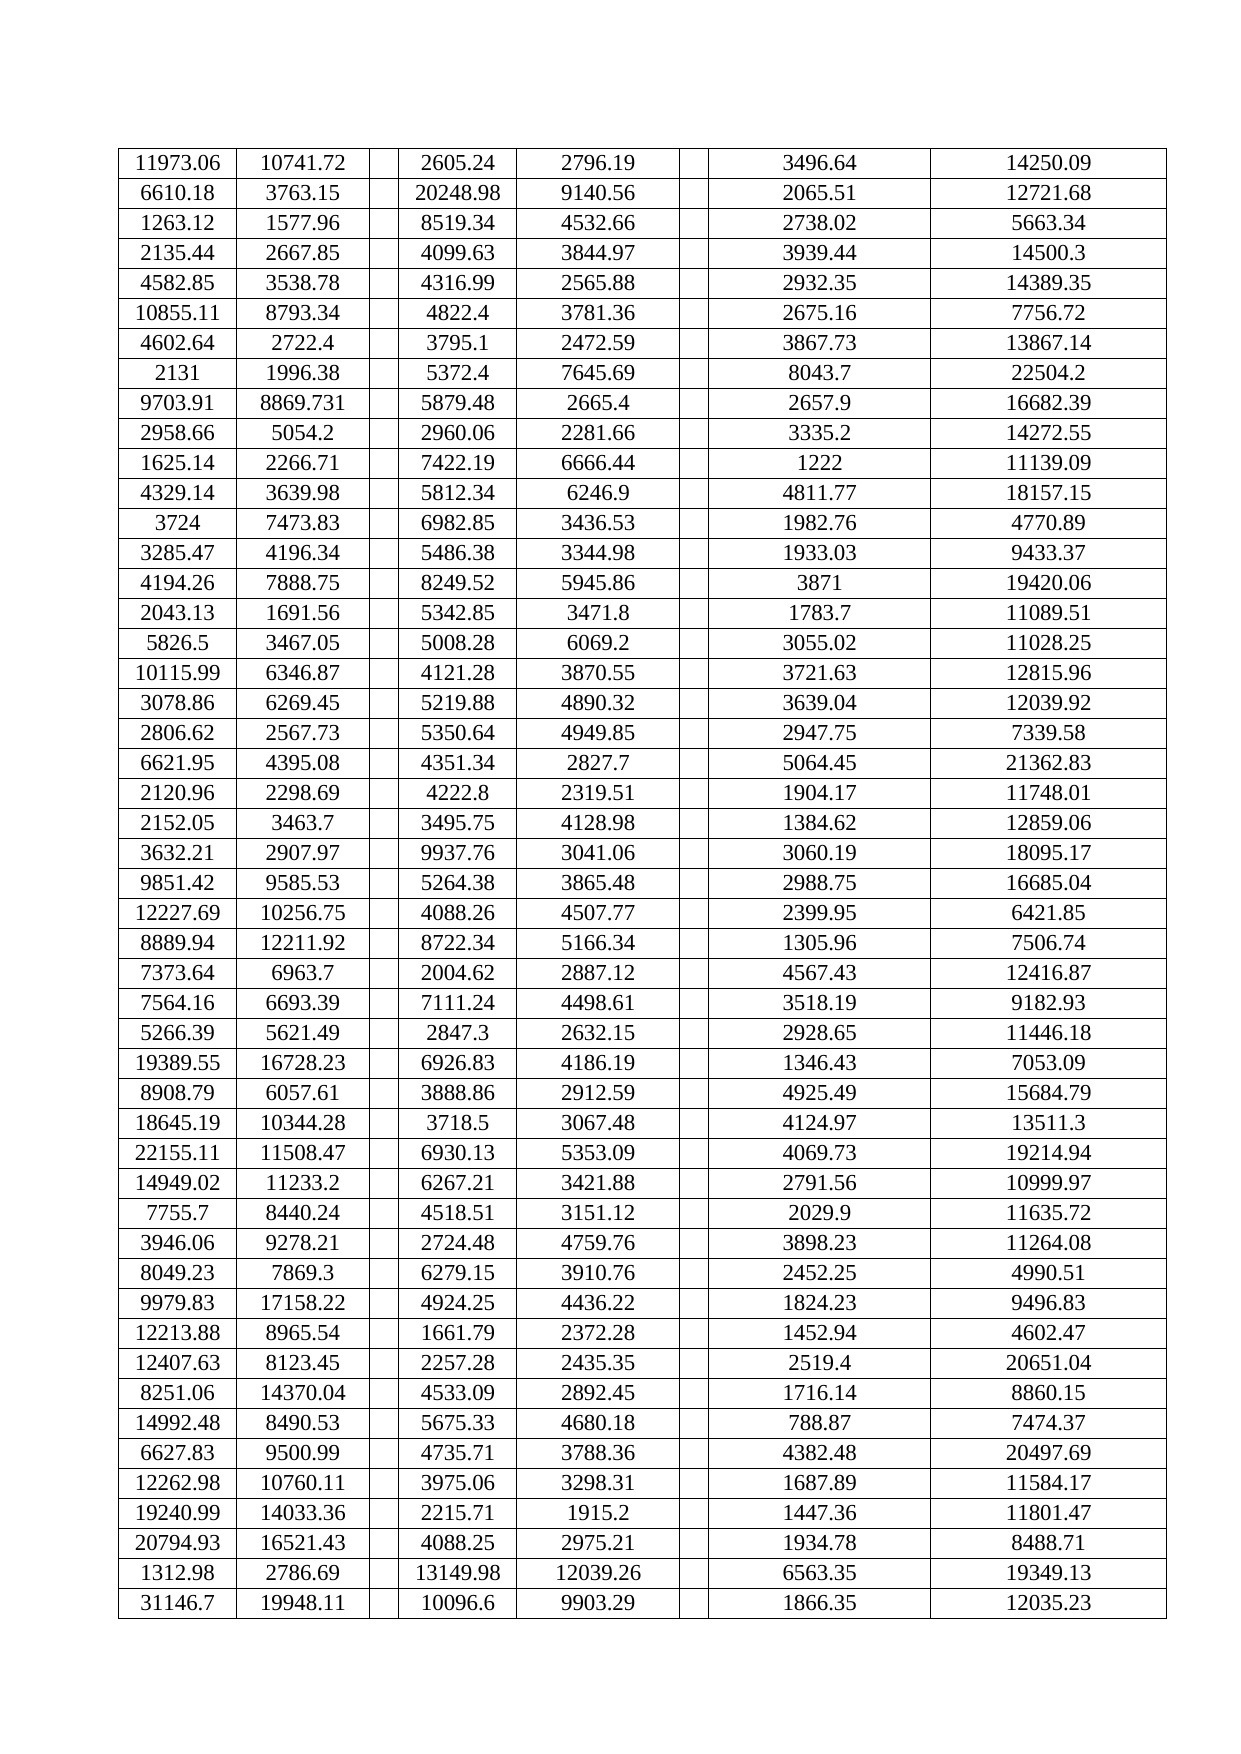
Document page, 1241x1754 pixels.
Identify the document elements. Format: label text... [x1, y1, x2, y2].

table_cell 4507.77 [517, 899, 679, 928]
table_cell 1716.14 [709, 1379, 930, 1408]
table_cell 4351.34 [399, 749, 516, 778]
table_cell [370, 1019, 398, 1048]
table_cell 4088.26 [399, 899, 516, 928]
table_cell 16685.04 [931, 869, 1166, 898]
table_cell 1384.62 [709, 809, 930, 838]
table_cell 3518.19 [709, 989, 930, 1018]
table_cell [370, 1439, 398, 1468]
table_cell 2887.12 [517, 959, 679, 988]
table_cell [370, 1049, 398, 1078]
table_cell 2215.71 [399, 1499, 516, 1528]
table_cell [370, 1349, 398, 1378]
table_cell 5166.34 [517, 929, 679, 958]
table_cell 2065.51 [709, 179, 930, 208]
table_cell 4498.61 [517, 989, 679, 1018]
table_cell 2928.65 [709, 1019, 930, 1048]
table_cell [680, 1229, 708, 1258]
table_cell [370, 629, 398, 658]
table_cell [370, 1199, 398, 1228]
table_cell [680, 1409, 708, 1438]
table_cell 13511.3 [931, 1109, 1166, 1138]
table_cell 2452.25 [709, 1259, 930, 1288]
table_cell [680, 749, 708, 778]
table_cell 5054.2 [237, 419, 369, 448]
table_cell [680, 359, 708, 388]
table_cell 2724.48 [399, 1229, 516, 1258]
table_cell 12211.92 [237, 929, 369, 958]
table_cell 3151.12 [517, 1199, 679, 1228]
table_cell 5372.4 [399, 359, 516, 388]
table_cell 20248.98 [399, 179, 516, 208]
table_cell [680, 269, 708, 298]
table_cell 3946.06 [119, 1229, 236, 1258]
table_cell [680, 239, 708, 268]
table_cell 2667.85 [237, 239, 369, 268]
table_cell 14389.35 [931, 269, 1166, 298]
table_cell 12815.96 [931, 659, 1166, 688]
table_cell 3067.48 [517, 1109, 679, 1138]
table_cell 4382.48 [709, 1439, 930, 1468]
table_cell 6269.45 [237, 689, 369, 718]
table_cell 1915.2 [517, 1499, 679, 1528]
table_cell 7506.74 [931, 929, 1166, 958]
table_cell 3335.2 [709, 419, 930, 448]
table_cell 4811.77 [709, 479, 930, 508]
table_cell 2675.16 [709, 299, 930, 328]
table_cell 16682.39 [931, 389, 1166, 418]
table_cell [370, 299, 398, 328]
table_cell 3538.78 [237, 269, 369, 298]
table_cell 6069.2 [517, 629, 679, 658]
table_cell 6982.85 [399, 509, 516, 538]
table_cell [680, 1079, 708, 1108]
table_cell 1982.76 [709, 509, 930, 538]
table_cell 8889.94 [119, 929, 236, 958]
table_cell [680, 1199, 708, 1228]
table_cell 2565.88 [517, 269, 679, 298]
table_cell [370, 959, 398, 988]
table_cell 7645.69 [517, 359, 679, 388]
table_cell 5826.5 [119, 629, 236, 658]
table_cell 3888.86 [399, 1079, 516, 1108]
table_cell [370, 659, 398, 688]
table_cell 6346.87 [237, 659, 369, 688]
table_cell 4196.34 [237, 539, 369, 568]
table_cell 9979.83 [119, 1289, 236, 1318]
table_cell 6610.18 [119, 179, 236, 208]
table_cell 7111.24 [399, 989, 516, 1018]
table_cell 8793.34 [237, 299, 369, 328]
table_cell 8519.34 [399, 209, 516, 238]
table_cell 3870.55 [517, 659, 679, 688]
table_cell 2605.24 [399, 149, 516, 178]
table_cell 14992.48 [119, 1409, 236, 1438]
table_cell [680, 899, 708, 928]
table_cell 2135.44 [119, 239, 236, 268]
table_cell 4088.25 [399, 1529, 516, 1558]
table_cell 7373.64 [119, 959, 236, 988]
table_cell 5945.86 [517, 569, 679, 598]
table_cell [370, 509, 398, 538]
table_cell [680, 149, 708, 178]
table_cell 12859.06 [931, 809, 1166, 838]
table_cell [370, 449, 398, 478]
table_cell [370, 329, 398, 358]
table_cell 8908.79 [119, 1079, 236, 1108]
table_cell 3467.05 [237, 629, 369, 658]
table_cell 6930.13 [399, 1139, 516, 1168]
table_cell 1866.35 [709, 1589, 930, 1618]
table_cell 3632.21 [119, 839, 236, 868]
table_cell [370, 1259, 398, 1288]
table_cell [680, 479, 708, 508]
table_cell [680, 869, 708, 898]
table_cell 3496.64 [709, 149, 930, 178]
table_cell 6057.61 [237, 1079, 369, 1108]
table_cell 4532.66 [517, 209, 679, 238]
table_cell 15684.79 [931, 1079, 1166, 1108]
table_cell 19420.06 [931, 569, 1166, 598]
table_cell 4128.98 [517, 809, 679, 838]
table_cell 2791.56 [709, 1169, 930, 1198]
table_cell 5219.88 [399, 689, 516, 718]
table_cell 10344.28 [237, 1109, 369, 1138]
table_cell 18157.15 [931, 479, 1166, 508]
table_cell 16521.43 [237, 1529, 369, 1558]
table_cell [680, 449, 708, 478]
table_cell 5879.48 [399, 389, 516, 418]
table_cell 3285.47 [119, 539, 236, 568]
table_cell 14370.04 [237, 1379, 369, 1408]
table_cell 1312.98 [119, 1559, 236, 1588]
table_cell 4925.49 [709, 1079, 930, 1108]
table_cell 4949.85 [517, 719, 679, 748]
table_cell 1996.38 [237, 359, 369, 388]
table_cell 5064.45 [709, 749, 930, 778]
table_cell 8722.34 [399, 929, 516, 958]
table_cell [370, 209, 398, 238]
table_cell [370, 359, 398, 388]
table_cell 2960.06 [399, 419, 516, 448]
table_cell 9182.93 [931, 989, 1166, 1018]
table_cell [370, 389, 398, 418]
table_cell 5353.09 [517, 1139, 679, 1168]
table_cell 12213.88 [119, 1319, 236, 1348]
table_cell 19389.55 [119, 1049, 236, 1078]
table_cell [680, 509, 708, 538]
table_cell 6666.44 [517, 449, 679, 478]
table_cell 6246.9 [517, 479, 679, 508]
table_cell 9585.53 [237, 869, 369, 898]
table_cell 8249.52 [399, 569, 516, 598]
table_cell 2907.97 [237, 839, 369, 868]
table_cell 9903.29 [517, 1589, 679, 1618]
table_cell [680, 719, 708, 748]
table_cell 3844.97 [517, 239, 679, 268]
table_cell [680, 689, 708, 718]
table_cell [680, 929, 708, 958]
table_cell 3763.15 [237, 179, 369, 208]
table_cell 3718.5 [399, 1109, 516, 1138]
table_cell 5264.38 [399, 869, 516, 898]
table_cell 2892.45 [517, 1379, 679, 1408]
table_cell [370, 1229, 398, 1258]
table_cell 9433.37 [931, 539, 1166, 568]
table_cell [370, 479, 398, 508]
table_cell 10855.11 [119, 299, 236, 328]
table_cell 18095.17 [931, 839, 1166, 868]
table_cell 3724 [119, 509, 236, 538]
table_cell 2120.96 [119, 779, 236, 808]
table_cell 3041.06 [517, 839, 679, 868]
table_cell 11028.25 [931, 629, 1166, 658]
table_cell [370, 1319, 398, 1348]
table_cell [680, 419, 708, 448]
table_cell [370, 929, 398, 958]
table_cell 2947.75 [709, 719, 930, 748]
table_cell 10115.99 [119, 659, 236, 688]
table_cell 14949.02 [119, 1169, 236, 1198]
table_cell 20651.04 [931, 1349, 1166, 1378]
table_cell 11973.06 [119, 149, 236, 178]
table_cell [370, 1469, 398, 1498]
table_cell 19240.99 [119, 1499, 236, 1528]
table_cell 2399.95 [709, 899, 930, 928]
table_cell [680, 1469, 708, 1498]
table_cell 8488.71 [931, 1529, 1166, 1558]
table_cell 2472.59 [517, 329, 679, 358]
table_cell 4395.08 [237, 749, 369, 778]
table_cell [680, 179, 708, 208]
table_cell [680, 659, 708, 688]
table_cell 2665.4 [517, 389, 679, 418]
table_cell 3795.1 [399, 329, 516, 358]
table_cell 12407.63 [119, 1349, 236, 1378]
table_cell 3788.36 [517, 1439, 679, 1468]
table_cell 4121.28 [399, 659, 516, 688]
table_cell 788.87 [709, 1409, 930, 1438]
table_cell 7053.09 [931, 1049, 1166, 1078]
table_cell [370, 239, 398, 268]
table_cell [680, 959, 708, 988]
table_cell 11089.51 [931, 599, 1166, 628]
table_cell 1346.43 [709, 1049, 930, 1078]
table_cell 3471.8 [517, 599, 679, 628]
table_cell 2796.19 [517, 149, 679, 178]
table_cell 2958.66 [119, 419, 236, 448]
table_cell 2131 [119, 359, 236, 388]
table_cell 5812.34 [399, 479, 516, 508]
table_cell [680, 1169, 708, 1198]
table_cell [680, 1439, 708, 1468]
table_cell 4518.51 [399, 1199, 516, 1228]
table_cell 3721.63 [709, 659, 930, 688]
table_cell [370, 1499, 398, 1528]
table_cell 4186.19 [517, 1049, 679, 1078]
table_cell 3344.98 [517, 539, 679, 568]
table_cell 3871 [709, 569, 930, 598]
table_cell 4759.76 [517, 1229, 679, 1258]
table_cell 4582.85 [119, 269, 236, 298]
table_cell [370, 1169, 398, 1198]
table_cell 9937.76 [399, 839, 516, 868]
table_cell [680, 809, 708, 838]
table_cell 31146.7 [119, 1589, 236, 1618]
table_cell 7473.83 [237, 509, 369, 538]
table_cell 1305.96 [709, 929, 930, 958]
table_cell 8043.7 [709, 359, 930, 388]
table_cell 4822.4 [399, 299, 516, 328]
table_cell 4533.09 [399, 1379, 516, 1408]
table_cell [680, 329, 708, 358]
table_cell 3298.31 [517, 1469, 679, 1498]
table_cell [370, 689, 398, 718]
table_cell 1824.23 [709, 1289, 930, 1318]
table_cell 1577.96 [237, 209, 369, 238]
table_cell [680, 1019, 708, 1048]
table_cell 2847.3 [399, 1019, 516, 1048]
table_cell 8490.53 [237, 1409, 369, 1438]
table_cell 3898.23 [709, 1229, 930, 1258]
table_cell 10741.72 [237, 149, 369, 178]
table_cell 11584.17 [931, 1469, 1166, 1498]
table_cell 10760.11 [237, 1469, 369, 1498]
table_cell 19948.11 [237, 1589, 369, 1618]
table_cell [680, 1109, 708, 1138]
table_cell 5663.34 [931, 209, 1166, 238]
table_cell [370, 419, 398, 448]
table_cell 8049.23 [119, 1259, 236, 1288]
table_cell 5350.64 [399, 719, 516, 748]
table_cell 7756.72 [931, 299, 1166, 328]
table_cell 2567.73 [237, 719, 369, 748]
table_cell [370, 989, 398, 1018]
table_cell [370, 179, 398, 208]
table_cell 4316.99 [399, 269, 516, 298]
table_cell 1625.14 [119, 449, 236, 478]
table_cell 11801.47 [931, 1499, 1166, 1528]
table_cell 7888.75 [237, 569, 369, 598]
table_cell 11139.09 [931, 449, 1166, 478]
table_cell 4770.89 [931, 509, 1166, 538]
table_cell 1933.03 [709, 539, 930, 568]
table_cell 1691.56 [237, 599, 369, 628]
table_cell 5266.39 [119, 1019, 236, 1048]
table_cell [370, 1409, 398, 1438]
table_cell [370, 899, 398, 928]
table_cell 11508.47 [237, 1139, 369, 1168]
table_cell [680, 209, 708, 238]
table_cell 6963.7 [237, 959, 369, 988]
table_cell 22504.2 [931, 359, 1166, 388]
table_cell 3939.44 [709, 239, 930, 268]
table_cell 8440.24 [237, 1199, 369, 1228]
table_cell 19349.13 [931, 1559, 1166, 1588]
table_cell 4990.51 [931, 1259, 1166, 1288]
table_cell 3495.75 [399, 809, 516, 838]
table_cell 4924.25 [399, 1289, 516, 1318]
table_cell 14250.09 [931, 149, 1166, 178]
table_cell [370, 749, 398, 778]
table_cell 2912.59 [517, 1079, 679, 1108]
table_cell 4602.64 [119, 329, 236, 358]
table_cell 9703.91 [119, 389, 236, 418]
table_cell 14500.3 [931, 239, 1166, 268]
table_cell 6267.21 [399, 1169, 516, 1198]
table_cell [680, 1139, 708, 1168]
table_cell 4680.18 [517, 1409, 679, 1438]
table_cell 1934.78 [709, 1529, 930, 1558]
table_cell [370, 569, 398, 598]
table_cell [680, 989, 708, 1018]
table_cell 14033.36 [237, 1499, 369, 1528]
table_cell 2632.15 [517, 1019, 679, 1048]
table_cell 3078.86 [119, 689, 236, 718]
table_cell [370, 1109, 398, 1138]
table_cell [370, 539, 398, 568]
table_cell 9500.99 [237, 1439, 369, 1468]
table_cell [370, 1589, 398, 1618]
table_cell 6693.39 [237, 989, 369, 1018]
table_cell 1452.94 [709, 1319, 930, 1348]
table_cell [680, 599, 708, 628]
table_cell 20794.93 [119, 1529, 236, 1558]
table_cell [680, 539, 708, 568]
table_cell 13149.98 [399, 1559, 516, 1588]
table_cell 1222 [709, 449, 930, 478]
table_cell 10256.75 [237, 899, 369, 928]
table_cell 2827.7 [517, 749, 679, 778]
table_cell 9278.21 [237, 1229, 369, 1258]
table_cell 13867.14 [931, 329, 1166, 358]
table_cell 11748.01 [931, 779, 1166, 808]
table_cell 2152.05 [119, 809, 236, 838]
table_cell 8251.06 [119, 1379, 236, 1408]
table_cell 11264.08 [931, 1229, 1166, 1258]
table_cell 3060.19 [709, 839, 930, 868]
table_cell [370, 1139, 398, 1168]
table_cell [370, 779, 398, 808]
table_cell [370, 809, 398, 838]
table_cell 1904.17 [709, 779, 930, 808]
table_cell 3865.48 [517, 869, 679, 898]
table_cell 17158.22 [237, 1289, 369, 1318]
table_cell 2043.13 [119, 599, 236, 628]
table_cell 4329.14 [119, 479, 236, 508]
table_cell [680, 1379, 708, 1408]
table_cell 3867.73 [709, 329, 930, 358]
table_cell 22155.11 [119, 1139, 236, 1168]
table_cell 1783.7 [709, 599, 930, 628]
table_cell 2029.9 [709, 1199, 930, 1228]
table_cell 12416.87 [931, 959, 1166, 988]
table_cell 3421.88 [517, 1169, 679, 1198]
table_cell 21362.83 [931, 749, 1166, 778]
table_cell [370, 599, 398, 628]
table_cell [680, 1049, 708, 1078]
table_cell 2975.21 [517, 1529, 679, 1558]
table_cell 8123.45 [237, 1349, 369, 1378]
table_cell [680, 1289, 708, 1318]
table_cell [680, 569, 708, 598]
table_cell 2435.35 [517, 1349, 679, 1378]
table_cell 10096.6 [399, 1589, 516, 1618]
table_cell [370, 149, 398, 178]
table_cell 2806.62 [119, 719, 236, 748]
table_cell 8869.731 [237, 389, 369, 418]
table_cell [680, 1259, 708, 1288]
table_cell 12227.69 [119, 899, 236, 928]
table_cell 3781.36 [517, 299, 679, 328]
table_cell 2281.66 [517, 419, 679, 448]
table_cell 2257.28 [399, 1349, 516, 1378]
table_cell 8965.54 [237, 1319, 369, 1348]
table_cell 4194.26 [119, 569, 236, 598]
table_cell [680, 389, 708, 418]
table_cell 9851.42 [119, 869, 236, 898]
table_cell [680, 839, 708, 868]
table_cell 2298.69 [237, 779, 369, 808]
table_cell 9496.83 [931, 1289, 1166, 1318]
table_cell 2657.9 [709, 389, 930, 418]
table_cell 3436.53 [517, 509, 679, 538]
table_cell [680, 1559, 708, 1588]
table_cell 4602.47 [931, 1319, 1166, 1348]
table_cell 12721.68 [931, 179, 1166, 208]
table_cell 10999.97 [931, 1169, 1166, 1198]
table_cell 1661.79 [399, 1319, 516, 1348]
table_cell 7422.19 [399, 449, 516, 478]
table_cell [370, 1379, 398, 1408]
table_cell 5675.33 [399, 1409, 516, 1438]
table_cell 2266.71 [237, 449, 369, 478]
table_cell 7564.16 [119, 989, 236, 1018]
table_cell [370, 869, 398, 898]
table_cell [370, 1559, 398, 1588]
table_cell 1447.36 [709, 1499, 930, 1528]
table_cell 2319.51 [517, 779, 679, 808]
table_cell 4890.32 [517, 689, 679, 718]
table_cell 2519.4 [709, 1349, 930, 1378]
table_cell 11635.72 [931, 1199, 1166, 1228]
table_cell 7474.37 [931, 1409, 1166, 1438]
table_cell [370, 839, 398, 868]
table_cell 4735.71 [399, 1439, 516, 1468]
table_cell [370, 1529, 398, 1558]
table_cell [680, 1529, 708, 1558]
table_cell 11446.18 [931, 1019, 1166, 1048]
table_cell 4069.73 [709, 1139, 930, 1168]
table_cell 5486.38 [399, 539, 516, 568]
table_cell 2004.62 [399, 959, 516, 988]
table_cell 12262.98 [119, 1469, 236, 1498]
table_cell 16728.23 [237, 1049, 369, 1078]
table_cell 5621.49 [237, 1019, 369, 1048]
table_cell [680, 629, 708, 658]
table_cell 2738.02 [709, 209, 930, 238]
table_cell 2722.4 [237, 329, 369, 358]
table_cell 2988.75 [709, 869, 930, 898]
table_cell 3055.02 [709, 629, 930, 658]
table_cell 5342.85 [399, 599, 516, 628]
table_cell 6926.83 [399, 1049, 516, 1078]
table_cell 5008.28 [399, 629, 516, 658]
table_cell 12039.92 [931, 689, 1166, 718]
table_cell 11233.2 [237, 1169, 369, 1198]
table_cell [680, 1349, 708, 1378]
table_cell 4222.8 [399, 779, 516, 808]
table_cell 7339.58 [931, 719, 1166, 748]
table_cell [370, 719, 398, 748]
table_cell [370, 1079, 398, 1108]
table_cell 3463.7 [237, 809, 369, 838]
table_cell [680, 779, 708, 808]
table_cell 12035.23 [931, 1589, 1166, 1618]
table_cell 8860.15 [931, 1379, 1166, 1408]
table_cell [680, 299, 708, 328]
table_cell 1687.89 [709, 1469, 930, 1498]
table_cell 20497.69 [931, 1439, 1166, 1468]
table_cell [680, 1319, 708, 1348]
table_cell 19214.94 [931, 1139, 1166, 1168]
table_cell 6621.95 [119, 749, 236, 778]
table_cell 3975.06 [399, 1469, 516, 1498]
table_cell [680, 1499, 708, 1528]
table_cell 3910.76 [517, 1259, 679, 1288]
table_cell 18645.19 [119, 1109, 236, 1138]
table_cell 2786.69 [237, 1559, 369, 1588]
table_cell [370, 269, 398, 298]
table_cell 1263.12 [119, 209, 236, 238]
table_cell 4099.63 [399, 239, 516, 268]
table_cell 3639.98 [237, 479, 369, 508]
table_cell 4567.43 [709, 959, 930, 988]
table_cell 4436.22 [517, 1289, 679, 1318]
table_cell 9140.56 [517, 179, 679, 208]
table_cell 2372.28 [517, 1319, 679, 1348]
table_cell 6627.83 [119, 1439, 236, 1468]
table_cell 3639.04 [709, 689, 930, 718]
table_cell 6279.15 [399, 1259, 516, 1288]
table_cell 12039.26 [517, 1559, 679, 1588]
table_cell 14272.55 [931, 419, 1166, 448]
table_cell 6421.85 [931, 899, 1166, 928]
table_cell [370, 1289, 398, 1318]
table_cell 4124.97 [709, 1109, 930, 1138]
table_cell 2932.35 [709, 269, 930, 298]
table_cell 7869.3 [237, 1259, 369, 1288]
table_cell [680, 1589, 708, 1618]
table_cell 6563.35 [709, 1559, 930, 1588]
table_cell 7755.7 [119, 1199, 236, 1228]
